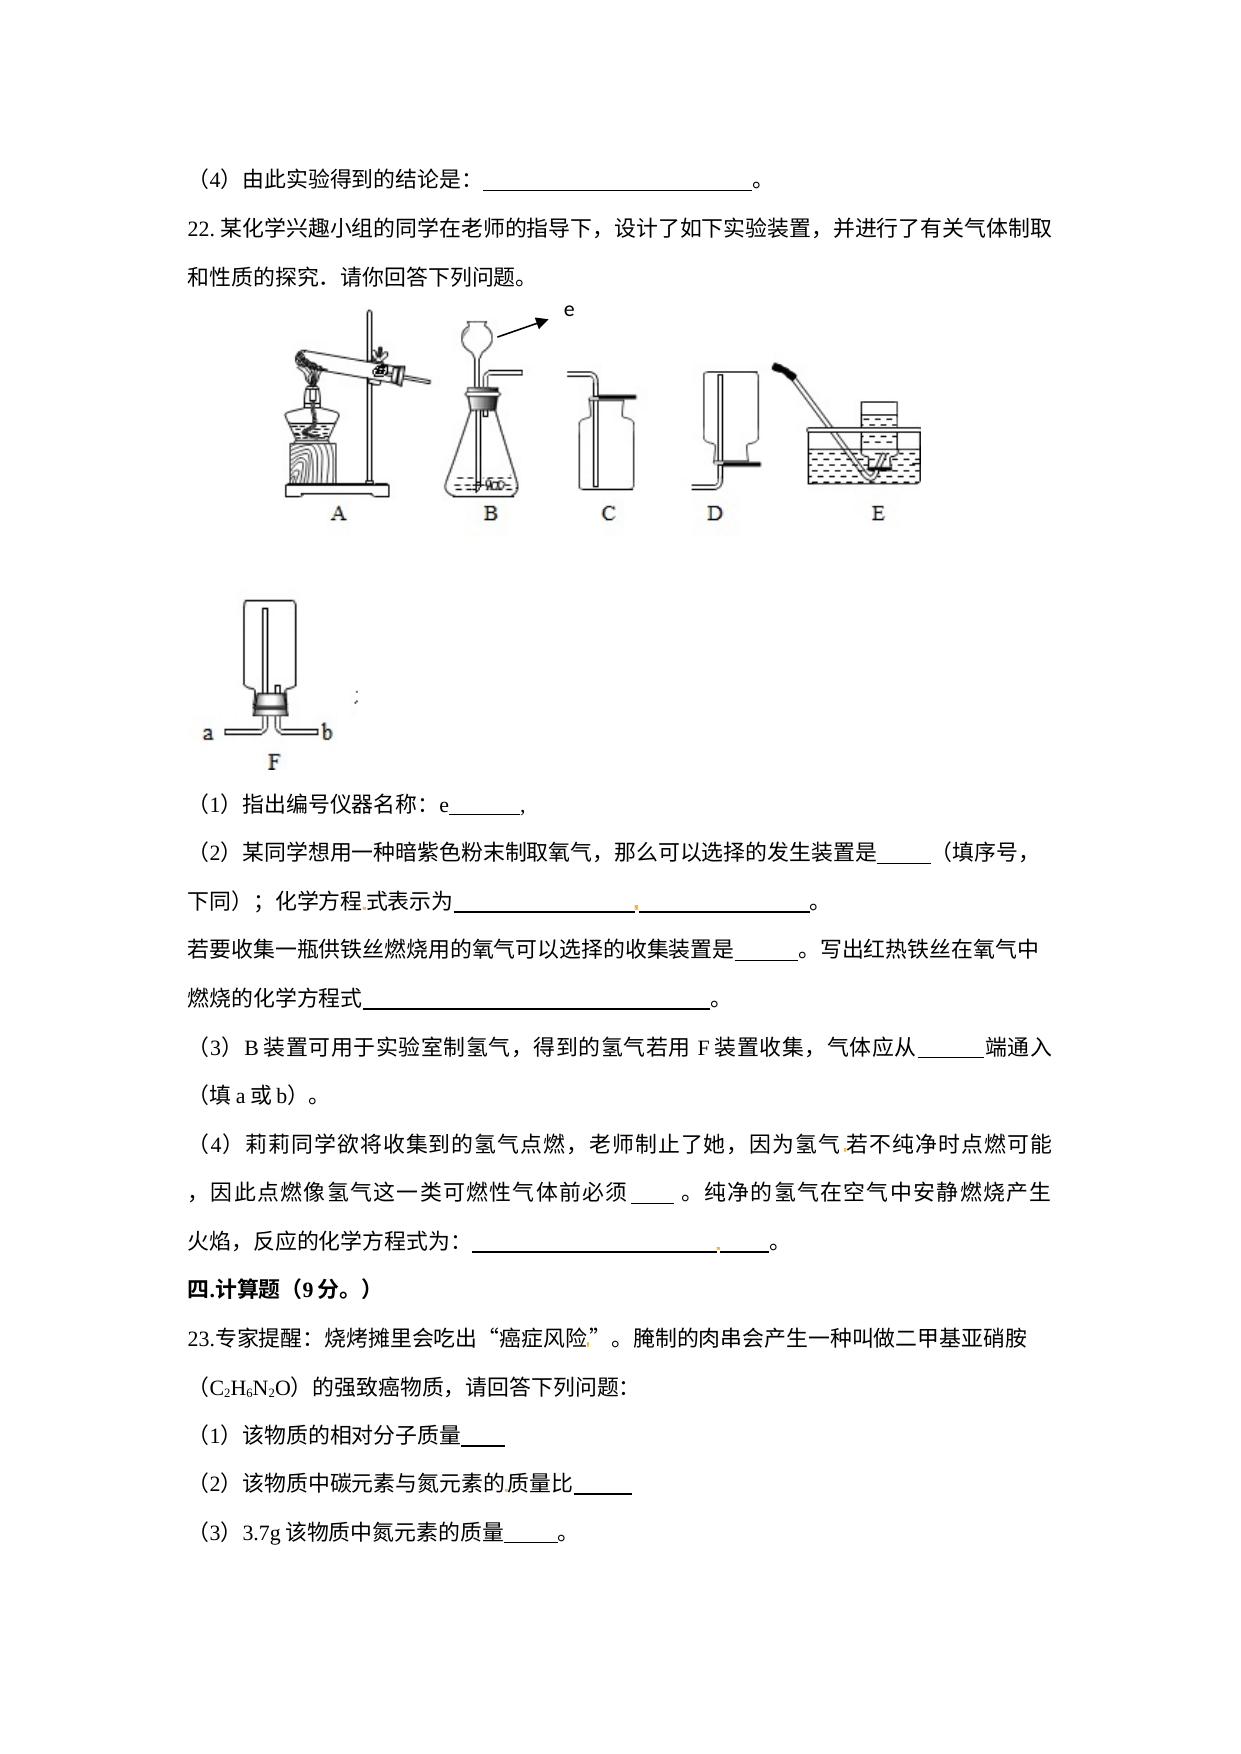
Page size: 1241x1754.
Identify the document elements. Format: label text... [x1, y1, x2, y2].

text 22. 某化学兴趣小组的同学在老师的指导下，设计了如下实验装置，并进行了有关气体制取和性质的探究．请你回答下列问题。 [187, 210, 1053, 292]
text （1）指出编号仪器名称：e , [187, 787, 1053, 819]
text （3）B装置可用于实验室制氢气，得到的氢气若用F装置收集，气体应从 端通入（填a或b）。 [187, 1029, 1053, 1110]
text （4）莉莉同学欲将收集到的氢气点燃，老师制止了她，因为氢气若不纯净时点燃可能 ，因此点燃像氢气这一类可燃性气体前必须 。纯净的氢气在空气中安静燃烧产生 火焰，反应的化学方程式为： 。[来源:Zxxk.Com] [187, 1126, 1053, 1256]
text （3）3.7g该物质中氮元素的质量 。 [187, 1514, 1053, 1547]
text （2）某同学想用一种暗紫色粉末制取氧气，那么可以选择的发生装置是 （填序号，下同）；化学方程式表示为 。 [187, 835, 1053, 916]
text 23.专家提醒：烧烤摊里会吃出“癌症风险”。腌制的肉串会产生一种叫做二甲基亚硝胺（C2H6N2O）的强致癌物质，请回答下列问题： [187, 1320, 1053, 1402]
picture [281, 307, 921, 552]
picture [187, 564, 358, 770]
text （2）该物质中碳元素与氮元素的质量比 [187, 1466, 1053, 1498]
text 若要收集一瓶供铁丝燃烧用的氧气可以选择的收集装置是 。写出红热铁丝在氧气中燃烧的化学方程式 。 [187, 932, 1053, 1013]
text （1）该物质的相对分子质量 [187, 1417, 1053, 1450]
text 四.计算题（9分。） [187, 1272, 1053, 1304]
text （4）由此实验得到的结论是： 。 [187, 162, 1053, 194]
